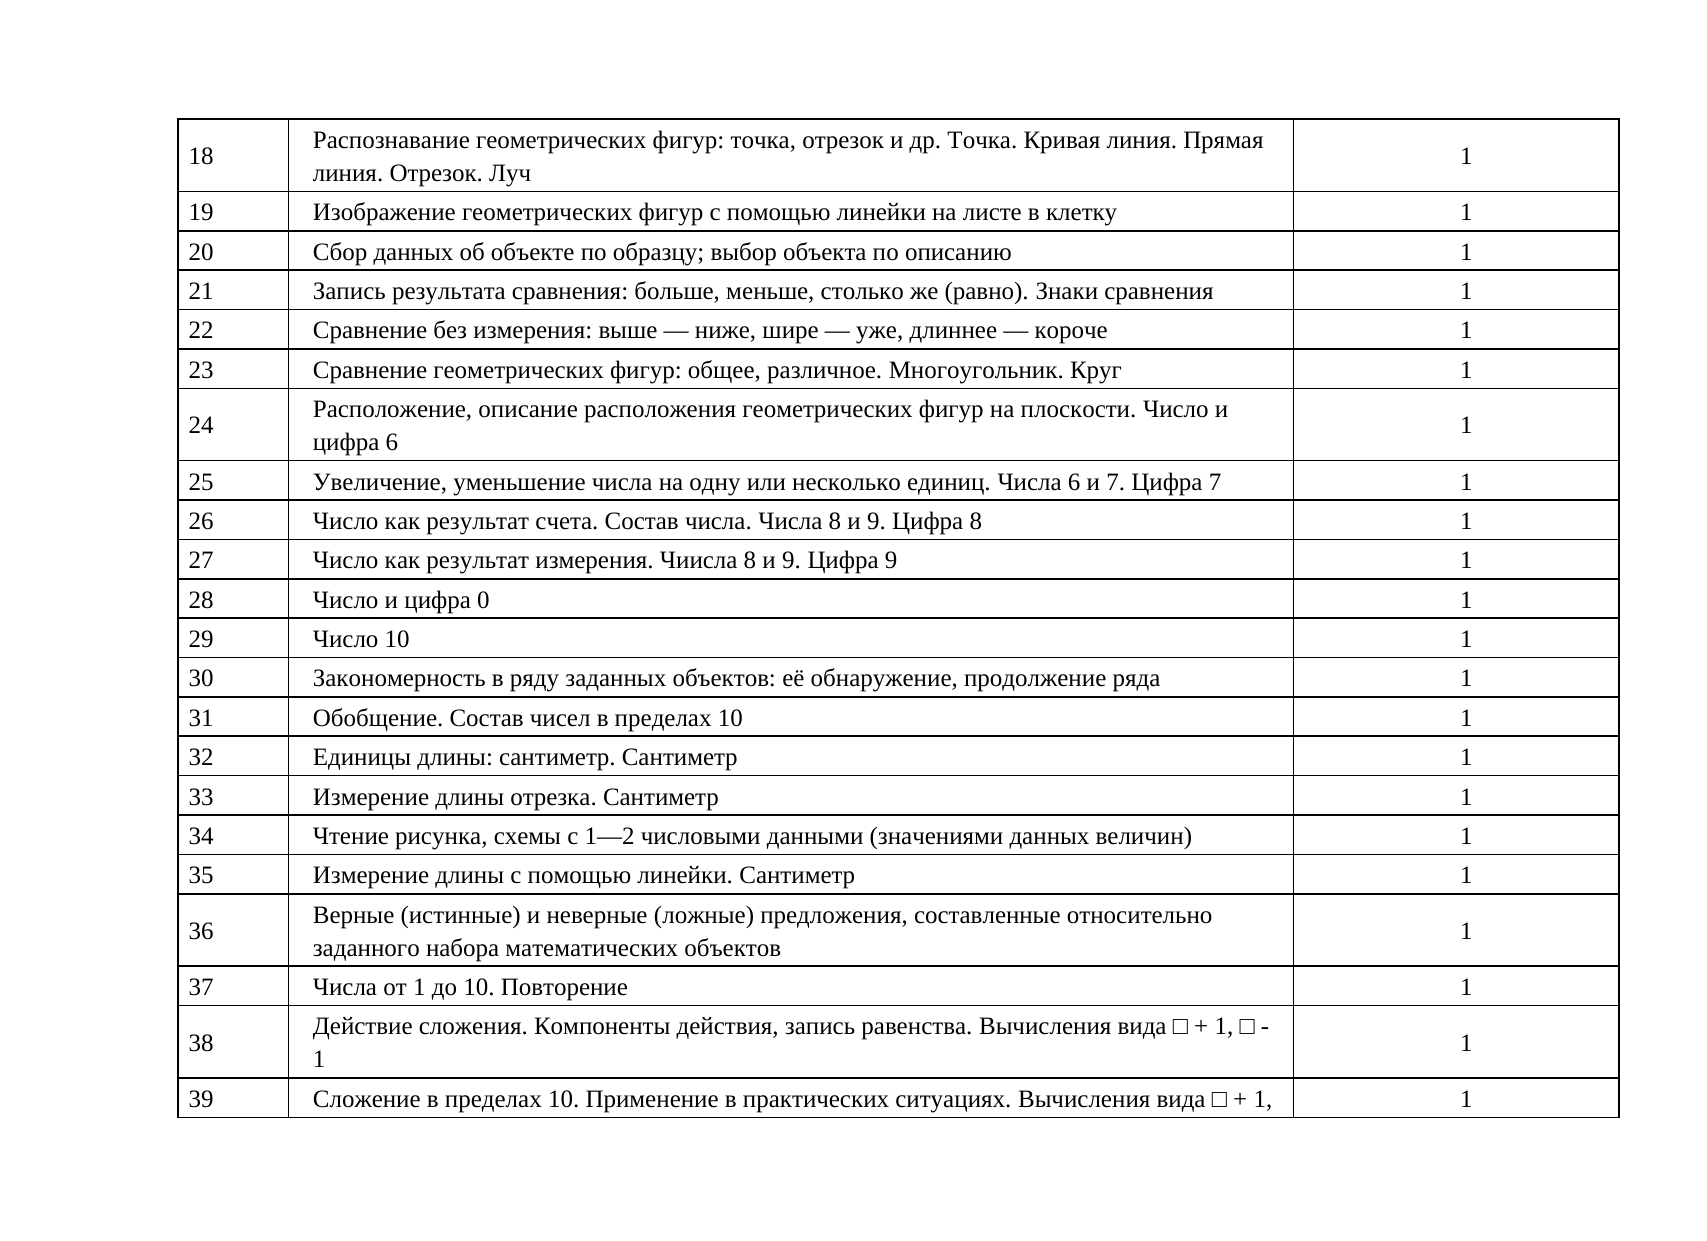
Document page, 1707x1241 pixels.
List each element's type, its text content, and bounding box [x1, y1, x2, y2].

table_cell Распознавание геометрических фигур: точка, отрезок и др. Точка. Кривая линия. Прямая линия. Отрезок. Луч [289, 120, 1293, 191]
table_cell 36 [179, 895, 288, 965]
table_cell 34 [179, 816, 288, 853]
table_cell 1 [1294, 461, 1618, 499]
table_cell 39 [179, 1079, 288, 1116]
table_cell 1 [1294, 1006, 1618, 1077]
table_cell Сбор данных об объекте по образцу; выбор объекта по описанию [289, 232, 1293, 269]
table_cell Число как результат счета. Состав числа. Числа 8 и 9. Цифра 8 [289, 501, 1293, 538]
table_cell Число 10 [289, 619, 1293, 657]
table_cell Число как результат измерения. Чиисла 8 и 9. Цифра 9 [289, 540, 1293, 578]
table_cell 1 [1294, 192, 1618, 230]
table_cell 28 [179, 580, 288, 617]
table_cell 32 [179, 737, 288, 775]
table_cell 19 [179, 192, 288, 230]
table_cell 31 [179, 698, 288, 735]
table_cell Изображение геометрических фигур с помощью линейки на листе в клетку [289, 192, 1293, 230]
table_cell 38 [179, 1006, 288, 1077]
table_cell 30 [179, 658, 288, 696]
table_cell 1 [1294, 1079, 1618, 1116]
table_cell Увеличение, уменьшение числа на одну или несколько единиц. Числа 6 и 7. Цифра 7 [289, 461, 1293, 499]
table_cell Верные (истинные) и неверные (ложные) предложения, составленные относительно заданного набора математических объектов [289, 895, 1293, 965]
table_cell 35 [179, 855, 288, 893]
table_cell 21 [179, 271, 288, 309]
table_cell Расположение, описание расположения геометрических фигур на плоскости. Число и цифра 6 [289, 389, 1293, 460]
table_cell 1 [1294, 619, 1618, 657]
table_cell 1 [1294, 271, 1618, 309]
table_cell 1 [1294, 389, 1618, 460]
table_cell 1 [1294, 232, 1618, 269]
table_cell 33 [179, 776, 288, 814]
table_cell 1 [1294, 967, 1618, 1005]
table_cell 1 [1294, 580, 1618, 617]
table_cell 25 [179, 461, 288, 499]
table_cell 27 [179, 540, 288, 578]
table_cell 1 [1294, 737, 1618, 775]
table_cell Сравнение геометрических фигур: общее, различное. Многоугольник. Круг [289, 350, 1293, 387]
table_cell Измерение длины отрезка. Сантиметр [289, 776, 1293, 814]
table_cell 1 [1294, 501, 1618, 538]
table_cell 1 [1294, 540, 1618, 578]
table_cell Чтение рисунка, схемы с 1—2 числовыми данными (значениями данных величин) [289, 816, 1293, 853]
table_cell Обобщение. Состав чисел в пределах 10 [289, 698, 1293, 735]
table_cell Измерение длины с помощью линейки. Сантиметр [289, 855, 1293, 893]
table_cell Число и цифра 0 [289, 580, 1293, 617]
table_cell 37 [179, 967, 288, 1005]
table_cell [289, 1079, 1293, 1116]
table_cell 1 [1294, 310, 1618, 348]
table_cell 1 [1294, 120, 1618, 191]
table_cell 1 [1294, 698, 1618, 735]
table_cell 1 [1294, 350, 1618, 387]
table_cell Действие сложения. Компоненты действия, запись равенства. Вычисления вида □ + 1, □ - 1 [289, 1006, 1293, 1077]
table_cell 1 [1294, 776, 1618, 814]
table_cell 22 [179, 310, 288, 348]
table_cell 24 [179, 389, 288, 460]
table_cell 20 [179, 232, 288, 269]
table_cell 18 [179, 120, 288, 191]
table_cell Запись результата сравнения: больше, меньше, столько же (равно). Знаки сравнения [289, 271, 1293, 309]
table_cell Закономерность в ряду заданных объектов: её обнаружение, продолжение ряда [289, 658, 1293, 696]
table_cell 23 [179, 350, 288, 387]
table_cell 29 [179, 619, 288, 657]
table_cell Единицы длины: сантиметр. Сантиметр [289, 737, 1293, 775]
table_cell 26 [179, 501, 288, 538]
table_cell Сравнение без измерения: выше — ниже, шире — уже, длиннее — короче [289, 310, 1293, 348]
table_cell 1 [1294, 816, 1618, 853]
table_cell 1 [1294, 895, 1618, 965]
table_cell 1 [1294, 855, 1618, 893]
table_cell 1 [1294, 658, 1618, 696]
table_cell Числа от 1 до 10. Повторение [289, 967, 1293, 1005]
